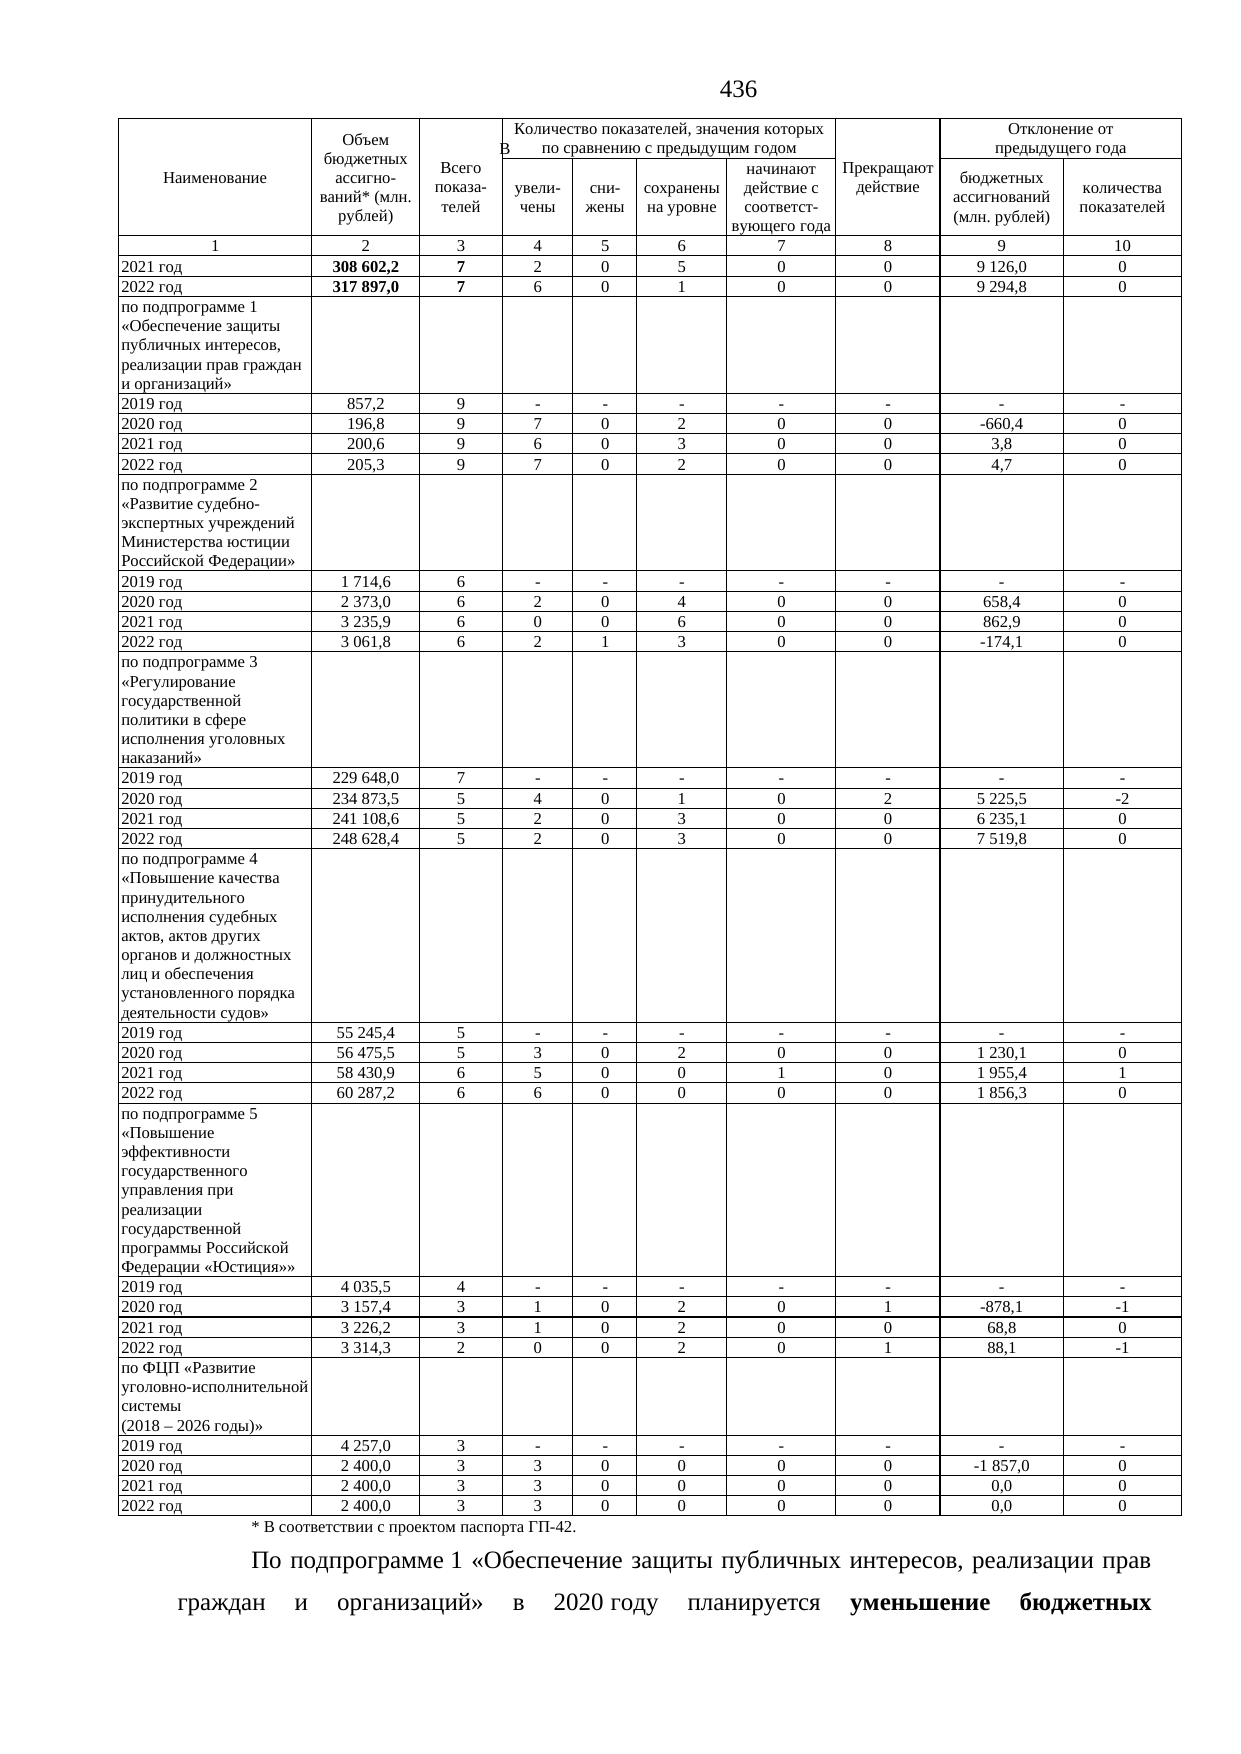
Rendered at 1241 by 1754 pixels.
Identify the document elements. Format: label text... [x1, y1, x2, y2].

table_cell 1 714,6 [312, 571, 419, 591]
table_cell 2020 год [119, 414, 311, 433]
table_cell - [503, 394, 572, 413]
table_cell 1 [1064, 1063, 1181, 1082]
table_cell 0 [573, 454, 636, 473]
table_cell 0 [573, 1063, 636, 1082]
table_cell -660,4 [941, 414, 1063, 433]
table_cell 0 [836, 612, 939, 631]
table_cell - [573, 394, 636, 413]
table_cell -1 [1064, 1297, 1181, 1316]
table_cell 0 [727, 789, 835, 808]
table_cell 2 [836, 789, 939, 808]
table_cell 0 [727, 414, 835, 433]
table_header Отклонение от предыдущего года [941, 119, 1181, 157]
table_cell 0 [637, 1476, 726, 1495]
table_cell [312, 1104, 419, 1276]
table_cell [836, 652, 939, 767]
table_cell 0 [1064, 1043, 1181, 1062]
table_cell 1 230,1 [941, 1043, 1063, 1062]
table_cell 308 602,2 [312, 256, 419, 276]
table_cell 0 [836, 632, 939, 651]
table_cell - [1064, 1277, 1181, 1296]
table_cell 0 [1064, 414, 1181, 433]
table_cell [573, 297, 636, 393]
table_cell - [503, 1277, 572, 1296]
table_cell [420, 652, 502, 767]
table_cell 0 [836, 1476, 939, 1495]
table_cell [727, 1358, 835, 1434]
table_cell 2021 год [119, 1476, 311, 1495]
table_cell 2019 год [119, 1023, 311, 1042]
table_cell 2 [637, 414, 726, 433]
table_cell - [836, 1436, 939, 1455]
table_cell 7 [420, 277, 502, 296]
table_cell 2 [503, 829, 572, 848]
table_cell 0 [573, 809, 636, 828]
table_cell 60 287,2 [312, 1083, 419, 1102]
table_cell - [836, 768, 939, 787]
table_cell 2020 год [119, 592, 311, 611]
table_cell 2019 год [119, 571, 311, 591]
table_cell 68,8 [941, 1318, 1063, 1337]
table_cell 200,6 [312, 434, 419, 453]
table_cell 0 [573, 256, 636, 276]
table_cell 5 [503, 1063, 572, 1082]
table_cell 2021 год [119, 256, 311, 276]
table_cell 2 400,0 [312, 1496, 419, 1515]
table_cell 2021 год [119, 612, 311, 631]
table_cell 3 [637, 829, 726, 848]
table_cell 4,7 [941, 454, 1063, 473]
table_cell 0 [573, 1083, 636, 1102]
table_cell [941, 475, 1063, 570]
table_cell 3 [637, 434, 726, 453]
table_cell [637, 475, 726, 570]
table_cell 8 [836, 236, 939, 255]
table_cell 0 [836, 454, 939, 473]
table_cell [573, 1104, 636, 1276]
table_cell 234 873,5 [312, 789, 419, 808]
table_cell сни-жены [573, 159, 636, 235]
table_cell 0 [727, 592, 835, 611]
table_cell 2019 год [119, 768, 311, 787]
table_cell 2 373,0 [312, 592, 419, 611]
table_cell 0 [1064, 1318, 1181, 1337]
table_cell 2020 год [119, 1456, 311, 1475]
table_cell 10 [1064, 236, 1181, 255]
table_cell 2 [637, 1043, 726, 1062]
table_cell 0 [573, 434, 636, 453]
table_cell [1064, 652, 1181, 767]
table_cell 5 [420, 789, 502, 808]
table_cell -2 [1064, 789, 1181, 808]
table_header ВВсего показа-телей [420, 119, 502, 235]
table_cell 2 [637, 1338, 726, 1357]
table_cell 0 [727, 434, 835, 453]
table_cell 5 [420, 809, 502, 828]
table_cell 0 [1064, 434, 1181, 453]
table_cell - [503, 1023, 572, 1042]
table_cell 862,9 [941, 612, 1063, 631]
table_cell 6 [420, 571, 502, 591]
table_cell 4 [637, 592, 726, 611]
table_cell по подпрограмме 3 «Регулирование государственной политики в сфере исполнения уголовных наказаний» [119, 652, 311, 767]
table_cell 6 [420, 612, 502, 631]
table_cell 0 [503, 1338, 572, 1357]
table_cell [637, 849, 726, 1022]
table_cell 0 [727, 256, 835, 276]
table_cell - [727, 1436, 835, 1455]
table_cell начинают действие с соответст-вующего года [727, 159, 835, 235]
table_cell 248 628,4 [312, 829, 419, 848]
table_cell 2021 год [119, 809, 311, 828]
table_cell - [503, 768, 572, 787]
table_cell [420, 475, 502, 570]
table_cell 0 [836, 592, 939, 611]
table_cell 2022 год [119, 1338, 311, 1357]
table_cell 0,0 [941, 1476, 1063, 1495]
table_cell [836, 849, 939, 1022]
table_cell - [727, 1277, 835, 1296]
table_cell 205,3 [312, 454, 419, 473]
table_cell сохранены на уровне [637, 159, 726, 235]
table_cell 0 [836, 1318, 939, 1337]
table_cell - [941, 394, 1063, 413]
table_cell 6 [420, 632, 502, 651]
table_cell 0 [1064, 1456, 1181, 1475]
table_cell по ФЦП «Развитие уголовно-исполнительной системы (2018 – 2026 годы)» [119, 1358, 311, 1434]
table_cell 2 [503, 632, 572, 651]
table_cell 9 [420, 454, 502, 473]
table_cell - [1064, 571, 1181, 591]
table_cell 2020 год [119, 1043, 311, 1062]
table_cell по подпрограмме 1 «Обеспечение защиты публичных интересов, реализации прав граждан и организаций» [119, 297, 311, 393]
table_cell 3 [420, 1456, 502, 1475]
table_cell [727, 652, 835, 767]
table_cell 9 [420, 434, 502, 453]
table_cell 0 [727, 1043, 835, 1062]
table_cell 0 [727, 1456, 835, 1475]
table_cell 2019 год [119, 1436, 311, 1455]
table_cell 3 [637, 632, 726, 651]
table_cell - [637, 1436, 726, 1455]
table_cell 3 [420, 1318, 502, 1337]
table_cell 0 [503, 612, 572, 631]
table_cell 0 [727, 1496, 835, 1515]
table_cell 9 294,8 [941, 277, 1063, 296]
table_header Количество показателей, значения которых по сравнению с предыдущим годом [503, 119, 835, 157]
table_cell 0 [836, 1063, 939, 1082]
table_cell 0 [836, 1496, 939, 1515]
table_cell [1064, 1358, 1181, 1434]
table_cell 3 314,3 [312, 1338, 419, 1357]
table_cell 0,0 [941, 1496, 1063, 1515]
table_cell 0 [727, 829, 835, 848]
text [177, 1545, 1152, 1616]
table_cell 3 [503, 1496, 572, 1515]
table_cell 0 [637, 1063, 726, 1082]
table_cell 0 [727, 454, 835, 473]
table_cell - [637, 1277, 726, 1296]
table_cell 3 [503, 1476, 572, 1495]
table_cell 1 [637, 789, 726, 808]
table_cell - [727, 768, 835, 787]
table_cell - [836, 394, 939, 413]
table_cell [312, 475, 419, 570]
table_cell - [573, 1436, 636, 1455]
table_cell 3 [503, 1456, 572, 1475]
table_cell -878,1 [941, 1297, 1063, 1316]
table_cell - [941, 768, 1063, 787]
table_cell - [503, 1436, 572, 1455]
table_cell 5 [573, 236, 636, 255]
table_cell 5 [420, 1043, 502, 1062]
table_cell 1 [503, 1318, 572, 1337]
table_cell [941, 297, 1063, 393]
table_cell 6 [420, 1083, 502, 1102]
table_cell [637, 297, 726, 393]
table_cell [727, 475, 835, 570]
table_cell увели-чены [503, 159, 572, 235]
table_cell 1 [119, 236, 311, 255]
table_cell 4 [503, 236, 572, 255]
table_cell 0 [573, 1456, 636, 1475]
table_cell -1 [1064, 1338, 1181, 1357]
table_cell - [727, 394, 835, 413]
table_cell - [573, 1023, 636, 1042]
table_cell 317 897,0 [312, 277, 419, 296]
table_cell - [727, 571, 835, 591]
table_cell - [836, 1277, 939, 1296]
table_cell 0 [573, 1043, 636, 1062]
table_cell - [503, 571, 572, 591]
table_cell 3,8 [941, 434, 1063, 453]
table_cell 2020 год [119, 789, 311, 808]
table_header Прекращают действие [836, 119, 939, 235]
table_cell 2020 год [119, 1297, 311, 1316]
table_cell [503, 849, 572, 1022]
table_cell 2 [503, 592, 572, 611]
table_cell 0 [1064, 1476, 1181, 1495]
table_cell 6 [503, 277, 572, 296]
table_cell 0 [1064, 454, 1181, 473]
table_cell [312, 849, 419, 1022]
table_cell 1 [637, 277, 726, 296]
table_cell 6 [503, 1083, 572, 1102]
table_cell бюджетных ассигнований (млн. рублей) [941, 159, 1063, 235]
table_cell 0 [836, 809, 939, 828]
table_cell [420, 297, 502, 393]
table_cell 6 235,1 [941, 809, 1063, 828]
table_cell 2021 год [119, 1063, 311, 1082]
table_cell 229 648,0 [312, 768, 419, 787]
table_cell - [573, 768, 636, 787]
table_cell - [573, 571, 636, 591]
table_cell - [941, 571, 1063, 591]
table_cell 88,1 [941, 1338, 1063, 1357]
table_cell 0 [836, 1043, 939, 1062]
table_cell 0 [1064, 809, 1181, 828]
table_cell 7 [727, 236, 835, 255]
table_cell - [941, 1277, 1063, 1296]
table_cell [503, 297, 572, 393]
table_cell 55 245,4 [312, 1023, 419, 1042]
table_cell [836, 1358, 939, 1434]
table_cell 0 [1064, 1496, 1181, 1515]
table_cell 5 [420, 1023, 502, 1042]
table_cell 7 [420, 256, 502, 276]
table_cell 9 [941, 236, 1063, 255]
table_cell 0 [1064, 277, 1181, 296]
table_cell 0 [573, 1297, 636, 1316]
table_cell [503, 1104, 572, 1276]
table_cell 0 [573, 414, 636, 433]
table_cell 3 [420, 236, 502, 255]
table_cell [312, 297, 419, 393]
table_cell 241 108,6 [312, 809, 419, 828]
table_cell 2 [312, 236, 419, 255]
table_cell 1 [836, 1297, 939, 1316]
table_cell 7 [420, 768, 502, 787]
table_cell 3 157,4 [312, 1297, 419, 1316]
table_cell 1 [573, 632, 636, 651]
table_cell 2 [637, 1297, 726, 1316]
table_cell [941, 1104, 1063, 1276]
table_cell 2 [637, 1318, 726, 1337]
table_cell [637, 652, 726, 767]
table_cell 3 [420, 1297, 502, 1316]
table_cell - [941, 1023, 1063, 1042]
table_cell 56 475,5 [312, 1043, 419, 1062]
table_cell [637, 1358, 726, 1434]
table_cell 2 400,0 [312, 1476, 419, 1495]
table_cell 196,8 [312, 414, 419, 433]
table_cell 0 [727, 277, 835, 296]
table_cell 0 [637, 1496, 726, 1515]
table_header Наименование [119, 119, 311, 235]
table_cell 5 [637, 256, 726, 276]
table_cell [836, 297, 939, 393]
table_cell [1064, 297, 1181, 393]
table_cell [637, 1104, 726, 1276]
table_cell - [727, 1023, 835, 1042]
table_cell [573, 652, 636, 767]
table_cell 658,4 [941, 592, 1063, 611]
table_cell 0 [1064, 1083, 1181, 1102]
table_cell [1064, 849, 1181, 1022]
table_cell -1 857,0 [941, 1456, 1063, 1475]
table_cell 0 [573, 1318, 636, 1337]
table_cell 0 [573, 1496, 636, 1515]
table_cell - [1064, 1436, 1181, 1455]
table_cell 0 [727, 1338, 835, 1357]
table_cell 7 [503, 414, 572, 433]
table_cell [727, 297, 835, 393]
table_cell 6 [637, 612, 726, 631]
table_cell 0 [836, 1456, 939, 1475]
table_cell 1 856,3 [941, 1083, 1063, 1102]
table_cell 2022 год [119, 829, 311, 848]
table_cell 2 [637, 454, 726, 473]
table_cell 58 430,9 [312, 1063, 419, 1082]
table_cell - [1064, 394, 1181, 413]
table_cell количества показателей [1064, 159, 1181, 235]
table_cell 0 [836, 434, 939, 453]
table_cell по подпрограмме 2 «Развитие судебно-экспертных учреждений Министерства юстиции Российской Федерации» [119, 475, 311, 570]
table_cell 0 [1064, 592, 1181, 611]
table_cell [420, 849, 502, 1022]
table_cell 9 126,0 [941, 256, 1063, 276]
table_cell - [836, 571, 939, 591]
table_cell 1 955,4 [941, 1063, 1063, 1082]
table_cell [1064, 1104, 1181, 1276]
table_cell 0 [573, 592, 636, 611]
table_cell [420, 1358, 502, 1434]
table_cell 2022 год [119, 454, 311, 473]
table_cell по подпрограмме 4 «Повышение качества принудительного исполнения судебных актов, актов других органов и должностных лиц и обеспечения установленного порядка деятельности судов» [119, 849, 311, 1022]
table_cell 3 061,8 [312, 632, 419, 651]
table_cell 0 [1064, 632, 1181, 651]
table_header Объем бюджетных ассигно-ваний* (млн. рублей) [312, 119, 419, 235]
table_cell 0 [727, 1476, 835, 1495]
table_cell 6 [420, 1063, 502, 1082]
table_cell 0 [573, 1338, 636, 1357]
table_cell 7 [503, 454, 572, 473]
table_cell по подпрограмме 5 «Повышение эффективности государственного управления при реализации государственной программы Российской Федерации «Юстиция»» [119, 1104, 311, 1276]
table_cell [312, 652, 419, 767]
table_cell 0 [1064, 829, 1181, 848]
table_cell 5 225,5 [941, 789, 1063, 808]
text * В соответствии с проектом паспорта ГП-42. [177, 1516, 1152, 1536]
table_cell 2022 год [119, 277, 311, 296]
table_cell 0 [727, 1083, 835, 1102]
table_cell 4 257,0 [312, 1436, 419, 1455]
table_cell 0 [836, 1083, 939, 1102]
table_cell 0 [727, 632, 835, 651]
table_cell 0 [727, 809, 835, 828]
table_cell 0 [573, 612, 636, 631]
table_cell 4 [420, 1277, 502, 1296]
table_cell 2022 год [119, 632, 311, 651]
table_cell 2 [503, 256, 572, 276]
table_cell [1064, 475, 1181, 570]
table_cell [503, 652, 572, 767]
table_cell 2022 год [119, 1083, 311, 1102]
table_cell [941, 849, 1063, 1022]
table_cell - [637, 1023, 726, 1042]
table_cell 3 235,9 [312, 612, 419, 631]
table_cell [573, 849, 636, 1022]
table_cell 3 [503, 1043, 572, 1062]
table_cell - [637, 571, 726, 591]
table_cell 2 [503, 809, 572, 828]
table_cell 1 [727, 1063, 835, 1082]
table_cell 2 [420, 1338, 502, 1357]
table_cell 0 [573, 277, 636, 296]
table_cell - [941, 1436, 1063, 1455]
table_cell [420, 1104, 502, 1276]
table_cell [312, 1358, 419, 1434]
table_cell 6 [420, 592, 502, 611]
table_cell [503, 1358, 572, 1434]
table_cell 9 [420, 394, 502, 413]
table_cell 3 [420, 1496, 502, 1515]
table_cell 5 [420, 829, 502, 848]
table_cell 0 [637, 1456, 726, 1475]
table_cell 857,2 [312, 394, 419, 413]
table_cell [573, 475, 636, 570]
table_cell 2022 год [119, 1496, 311, 1515]
table_cell [941, 652, 1063, 767]
table_cell 0 [836, 414, 939, 433]
table_cell 3 [420, 1476, 502, 1495]
table_cell 1 [836, 1338, 939, 1357]
table_cell 0 [836, 277, 939, 296]
table_cell 0 [573, 829, 636, 848]
table_cell - [1064, 1023, 1181, 1042]
table_cell - [637, 768, 726, 787]
table_cell - [836, 1023, 939, 1042]
table_cell 0 [1064, 256, 1181, 276]
table_cell 0 [573, 1476, 636, 1495]
table_cell - [573, 1277, 636, 1296]
table_cell 2 400,0 [312, 1456, 419, 1475]
table_cell 4 035,5 [312, 1277, 419, 1296]
table_cell 2019 год [119, 1277, 311, 1296]
table_cell 0 [573, 789, 636, 808]
table_cell 0 [727, 1297, 835, 1316]
table_cell 3 226,2 [312, 1318, 419, 1337]
table_cell [727, 849, 835, 1022]
table_cell 0 [637, 1083, 726, 1102]
table_cell - [1064, 768, 1181, 787]
table_cell 3 [637, 809, 726, 828]
table_cell 9 [420, 414, 502, 433]
table_cell 0 [727, 612, 835, 631]
table_cell 2021 год [119, 434, 311, 453]
table_cell 7 519,8 [941, 829, 1063, 848]
table_cell 4 [503, 789, 572, 808]
table_cell 2019 год [119, 394, 311, 413]
table_cell - [637, 394, 726, 413]
table_cell 0 [836, 829, 939, 848]
table_cell 2021 год [119, 1318, 311, 1337]
table_cell [836, 475, 939, 570]
table_cell [503, 475, 572, 570]
table_cell 0 [836, 256, 939, 276]
table_cell [941, 1358, 1063, 1434]
table_cell 0 [1064, 612, 1181, 631]
table_cell 6 [637, 236, 726, 255]
table_cell [573, 1358, 636, 1434]
table_cell [727, 1104, 835, 1276]
table_cell 1 [503, 1297, 572, 1316]
table_cell -174,1 [941, 632, 1063, 651]
table_cell 6 [503, 434, 572, 453]
table_cell [836, 1104, 939, 1276]
table_cell 0 [727, 1318, 835, 1337]
table_cell 3 [420, 1436, 502, 1455]
